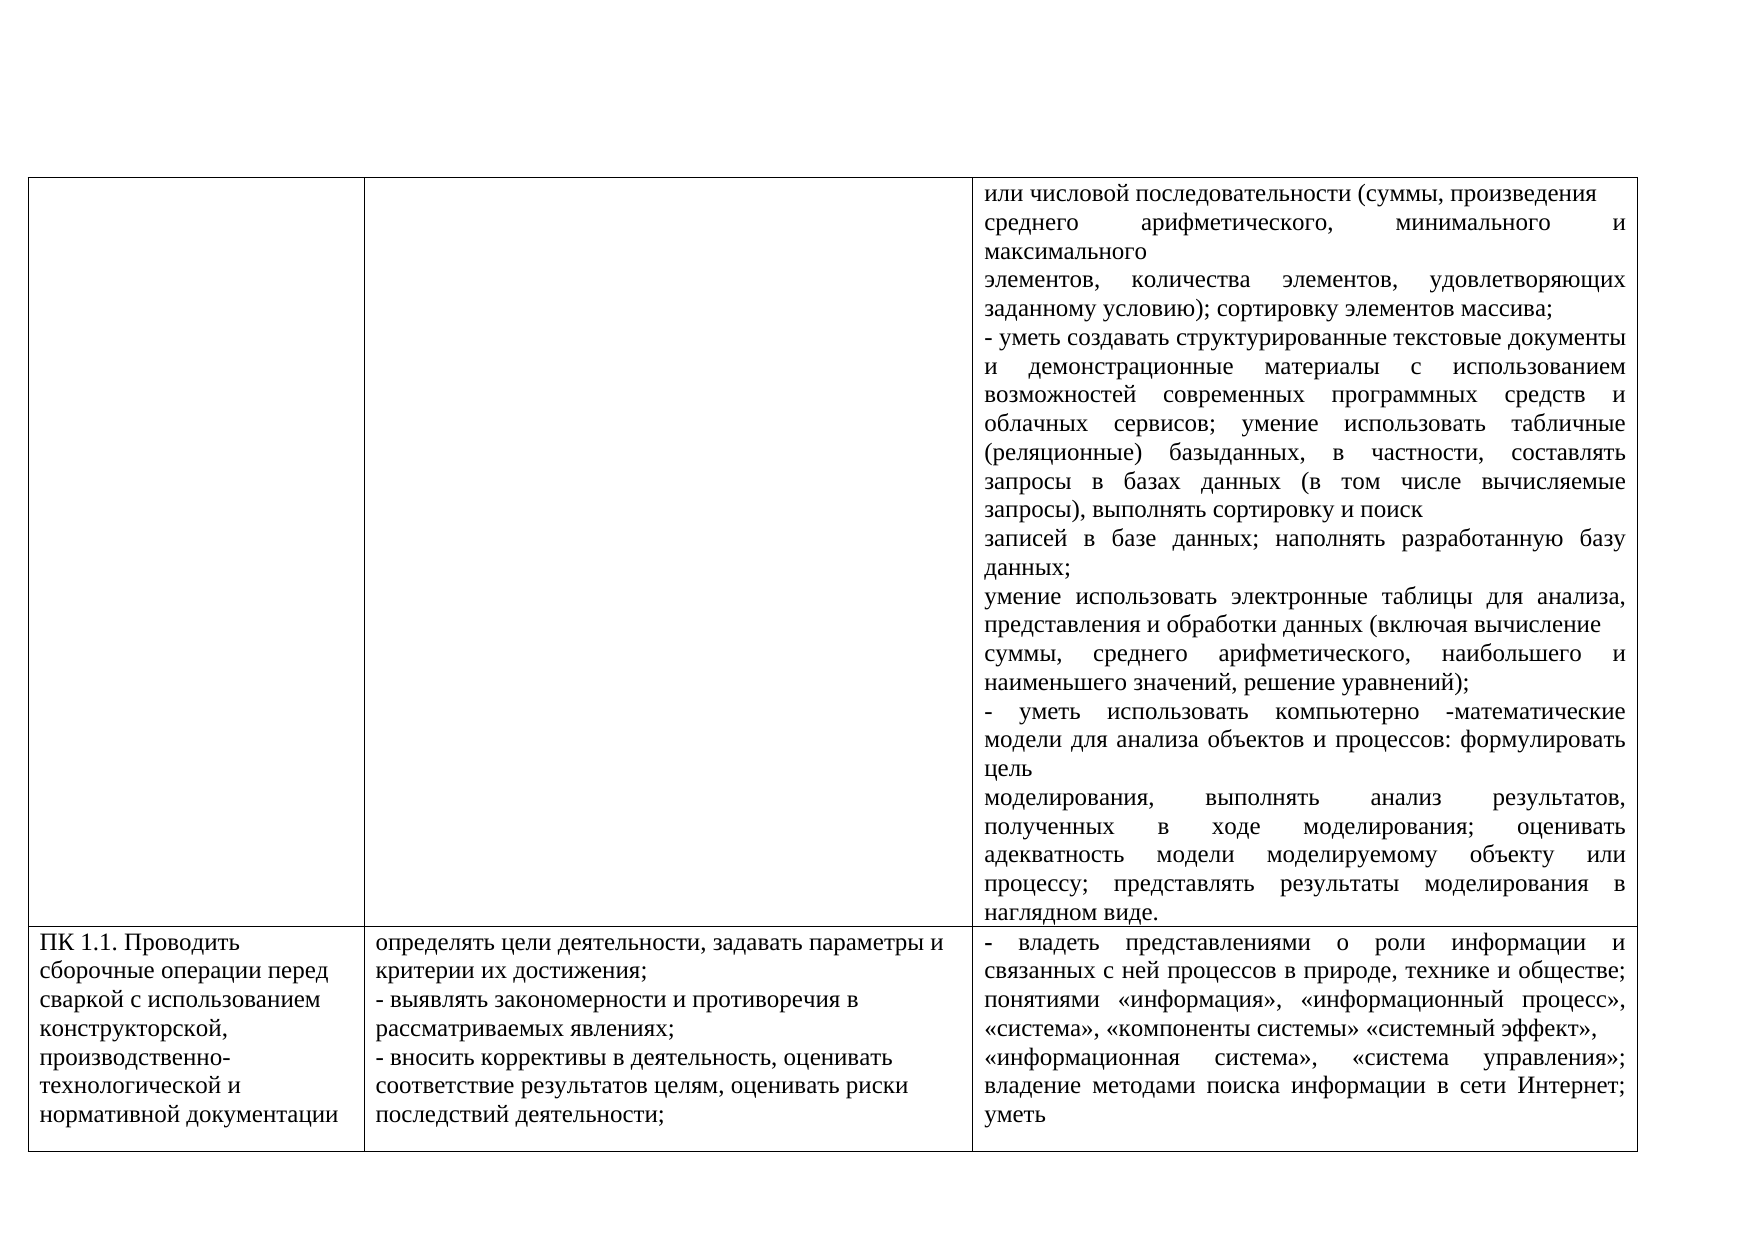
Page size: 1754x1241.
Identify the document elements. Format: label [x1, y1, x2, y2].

table_cell [973, 178, 1637, 926]
table_cell [973, 927, 1637, 1151]
table_cell [29, 178, 364, 926]
table_cell [365, 927, 972, 1151]
table_cell [29, 927, 364, 1151]
table_cell [365, 178, 972, 926]
